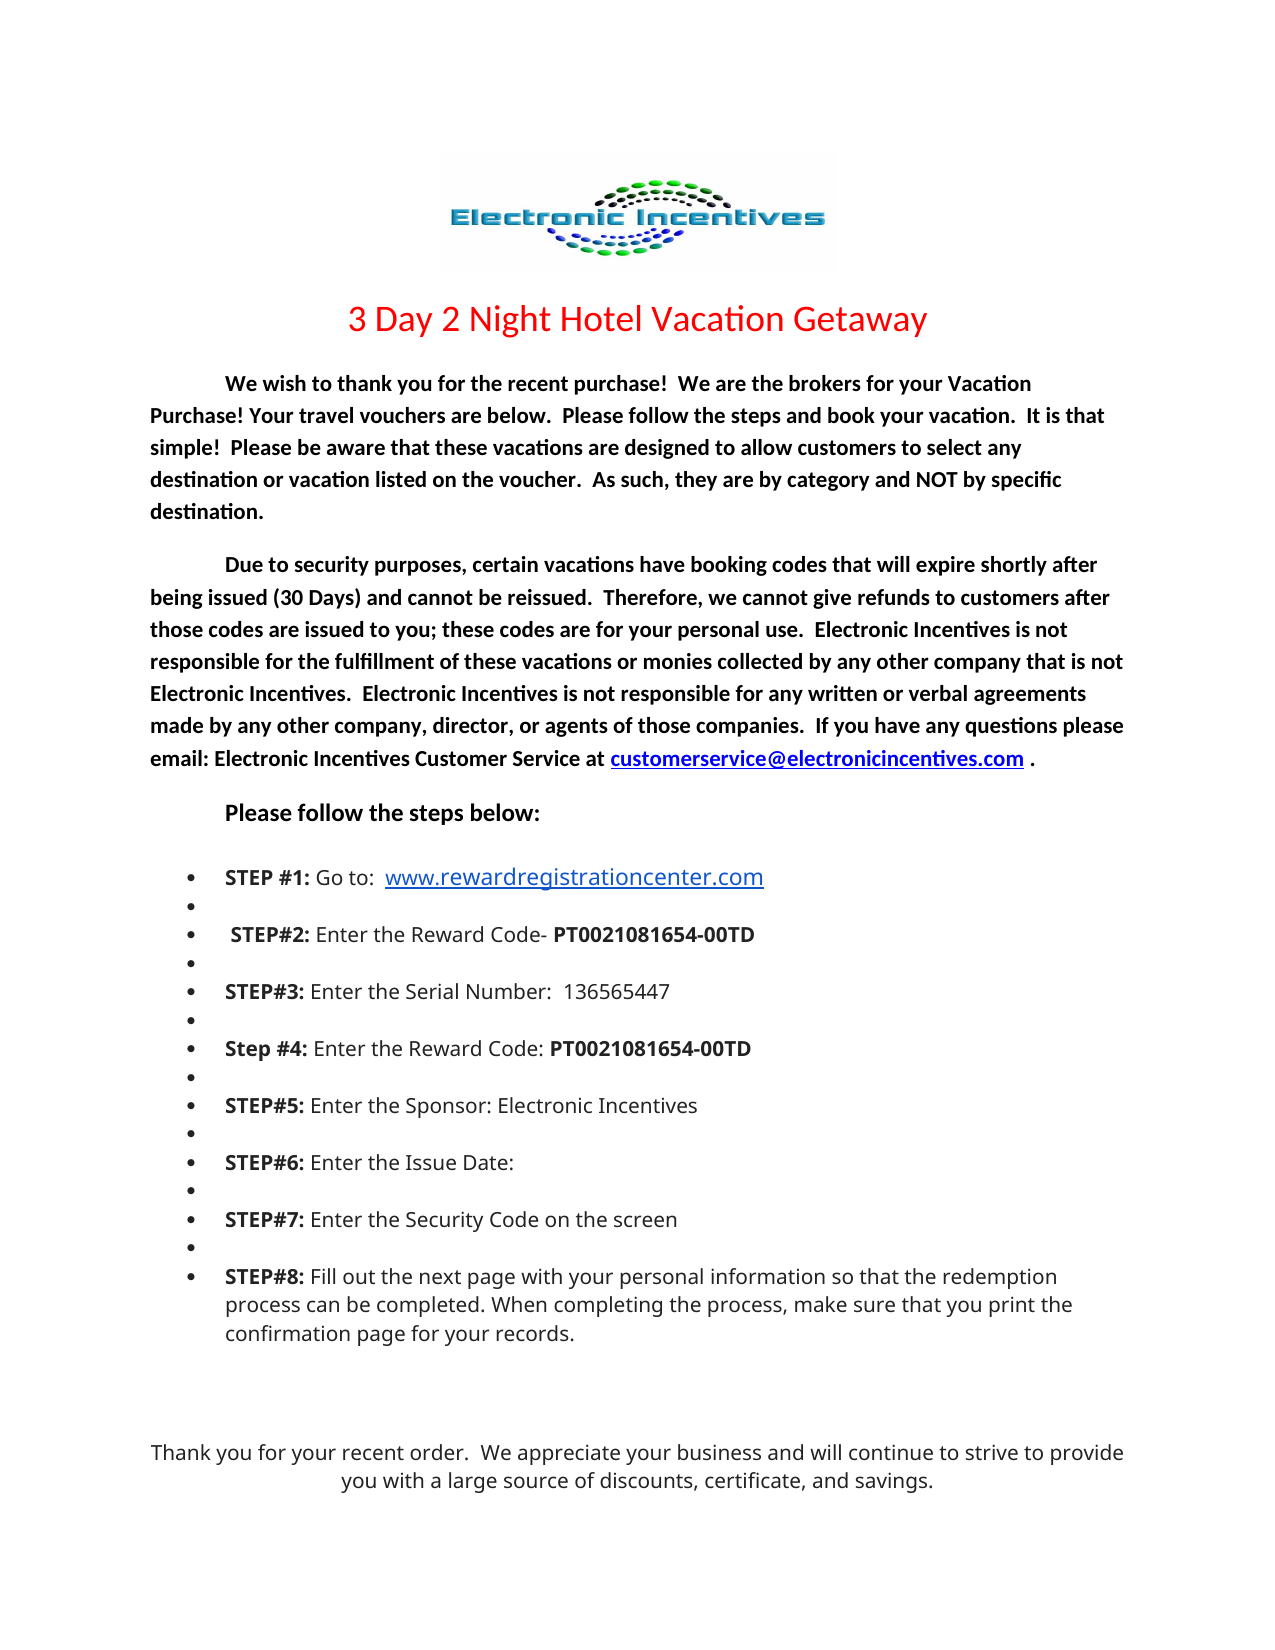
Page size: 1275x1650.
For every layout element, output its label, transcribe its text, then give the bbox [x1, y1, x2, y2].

list STEP#2: Enter the Reward Code- PT0021081654-00TD [187, 921, 1125, 949]
text Thank you for your recent order. We appreciate your business and will continue to strive to provide you with a large source of discounts, certificate, and savings. [150, 1438, 1125, 1494]
list STEP#6: Enter the Issue Date: [187, 1148, 1125, 1176]
text We wish to thank you for the recent purchase! We are the brokers for your Vacation Purchase! Your travel vouchers are below. Please follow the steps and book your vacation. It is that simple! Please be aware that these vacations are designed to allow customers to select any destination or vacation listed on the voucher. As such, they are by category and NOT by specific destination. [150, 369, 1125, 526]
picture [438, 150, 837, 271]
list STEP#8: Fill out the next page with your personal information so that the redemption process can be completed. When completing the process, make sure that you print the confirmation page for your records. [187, 1262, 1125, 1347]
list STEP#5: Enter the Sponsor: Electronic Incentives [187, 1091, 1125, 1119]
text 3 Day 2 Night Hotel Vacation Getaway [150, 295, 1125, 341]
list STEP #1: Go to: www.rewardregistrationcenter.com [187, 861, 1125, 892]
text Due to security purposes, certain vacations have booking codes that will expire shortly after being issued (30 Days) and cannot be reissued. Therefore, we cannot give refunds to customers after those codes are issued to you; these codes are for your personal use. Electronic Incentives is not responsible for the fulfillment of these vacations or monies collected by any other company that is not Electronic Incentives. Electronic Incentives is not responsible for any written or verbal agreements made by any other company, director, or agents of those companies. If you have any questions please email: Electronic Incentives Customer Service at customerservice@electronicincentives.com . [150, 551, 1125, 772]
text Please follow the steps below: [150, 797, 1125, 827]
list STEP#7: Enter the Security Code on the screen [187, 1205, 1125, 1233]
list Step #4: Enter the Reward Code: PT0021081654-00TD [187, 1034, 1125, 1063]
list STEP#3: Enter the Serial Number: 136565447 [187, 977, 1125, 1006]
